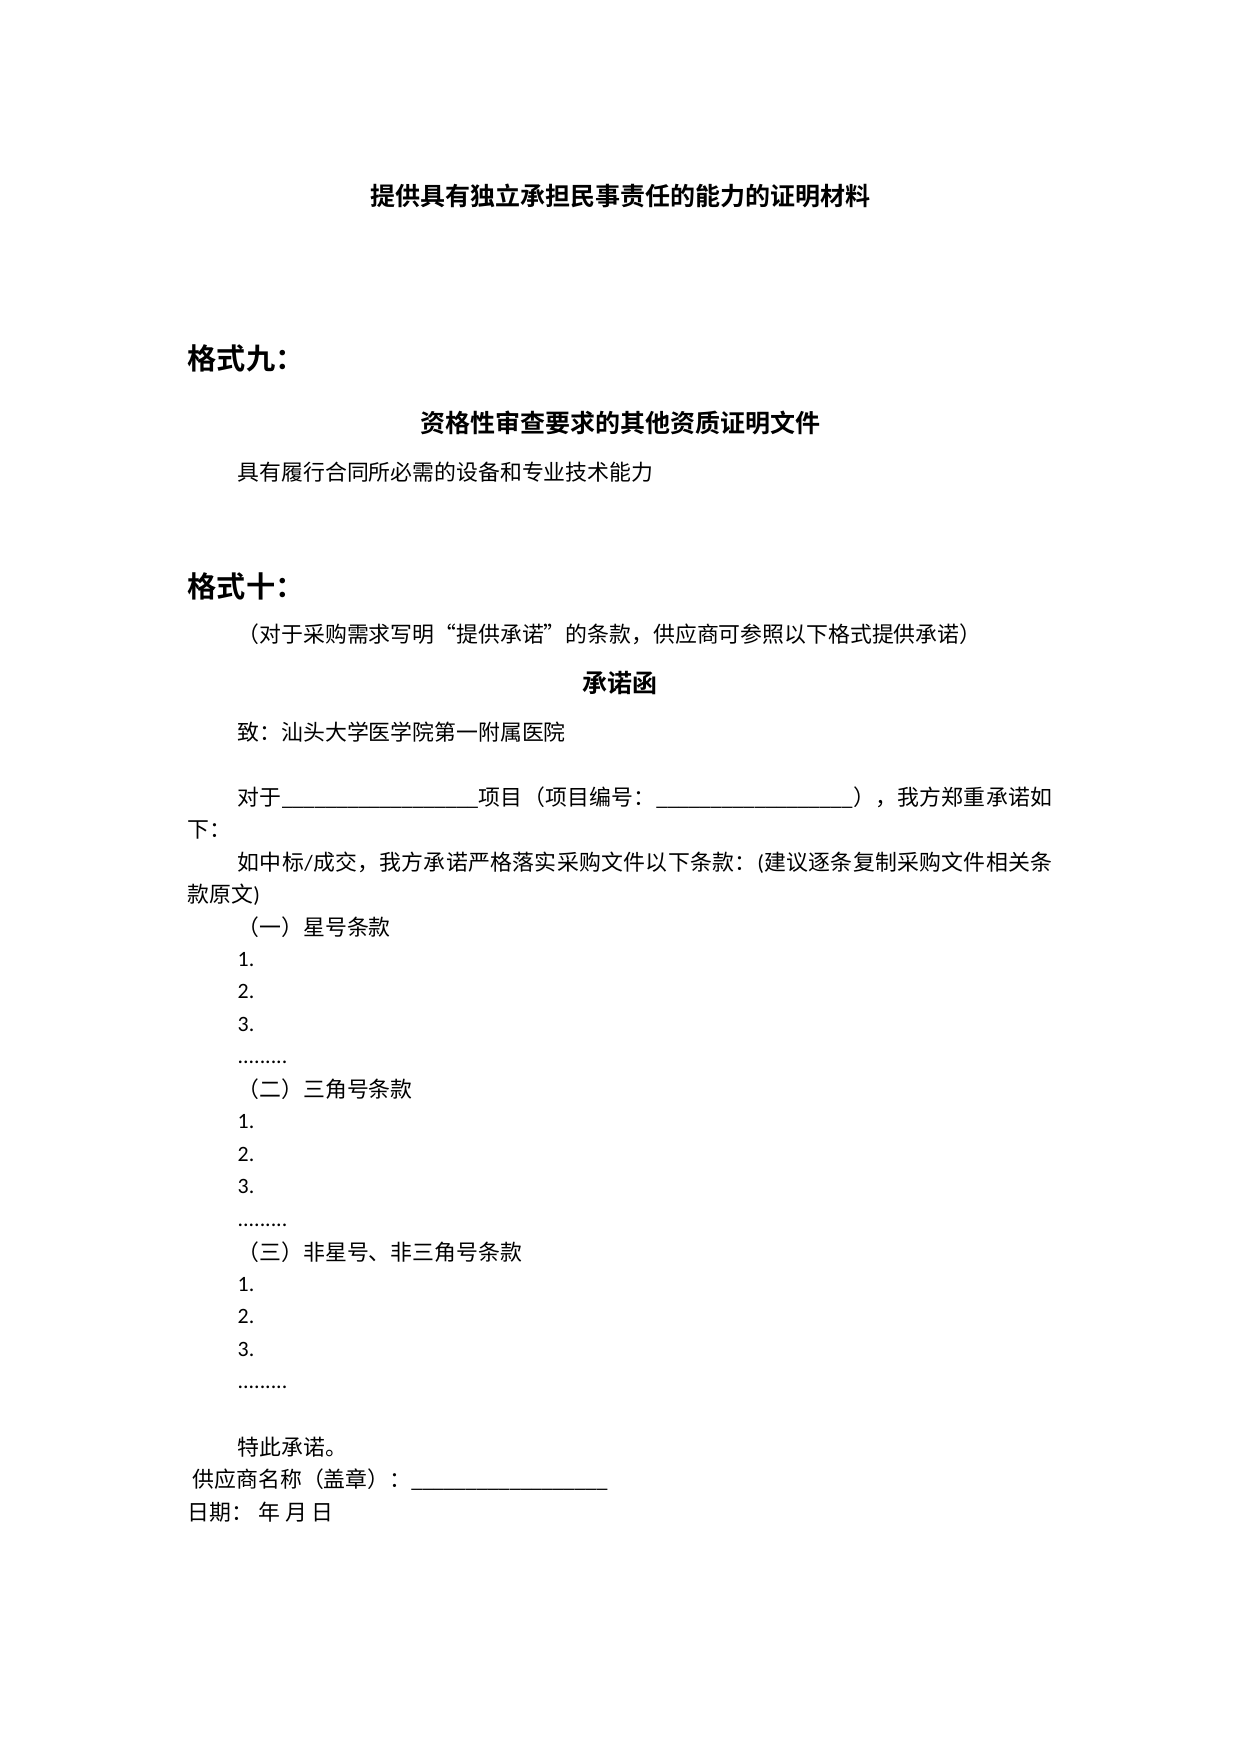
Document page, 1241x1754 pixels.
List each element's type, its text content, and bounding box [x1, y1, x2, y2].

text ......... [187, 1364, 1053, 1429]
text 1. [187, 1104, 1053, 1137]
text ......... [187, 1039, 1053, 1072]
text 承诺函 [187, 649, 1053, 714]
text 致：汕头大学医学院第一附属医院 [187, 714, 1053, 779]
text 格式十： [187, 552, 1053, 617]
text 3. [187, 1332, 1053, 1364]
text 2. [187, 1137, 1053, 1169]
text 格式九： [187, 324, 1053, 389]
text （对于采购需求写明“提供承诺”的条款，供应商可参照以下格式提供承诺） [187, 617, 1053, 649]
text 日期： 年 月 日 [187, 1494, 1053, 1527]
text （二）三角号条款 [187, 1072, 1053, 1104]
text 对于__________________项目（项目编号：__________________），我方郑重承诺如下： [187, 779, 1053, 844]
text 提供具有独立承担民事责任的能力的证明材料 [187, 162, 1053, 227]
text 如中标/成交，我方承诺严格落实采购文件以下条款：(建议逐条复制采购文件相关条款原文) [187, 844, 1053, 909]
text 1. [187, 1267, 1053, 1299]
text 1. [187, 942, 1053, 974]
text 2. [187, 974, 1053, 1007]
text 3. [187, 1169, 1053, 1202]
text （一）星号条款 [187, 909, 1053, 942]
text 供应商名称（盖章）：__________________ [187, 1462, 1053, 1494]
text 3. [187, 1007, 1053, 1039]
text 特此承诺。 [187, 1429, 1053, 1462]
text 2. [187, 1299, 1053, 1332]
text （三）非星号、非三角号条款 [187, 1234, 1053, 1267]
text 具有履行合同所必需的设备和专业技术能力 [187, 454, 1053, 487]
text ......... [187, 1202, 1053, 1234]
text 资格性审查要求的其他资质证明文件 [187, 389, 1053, 454]
